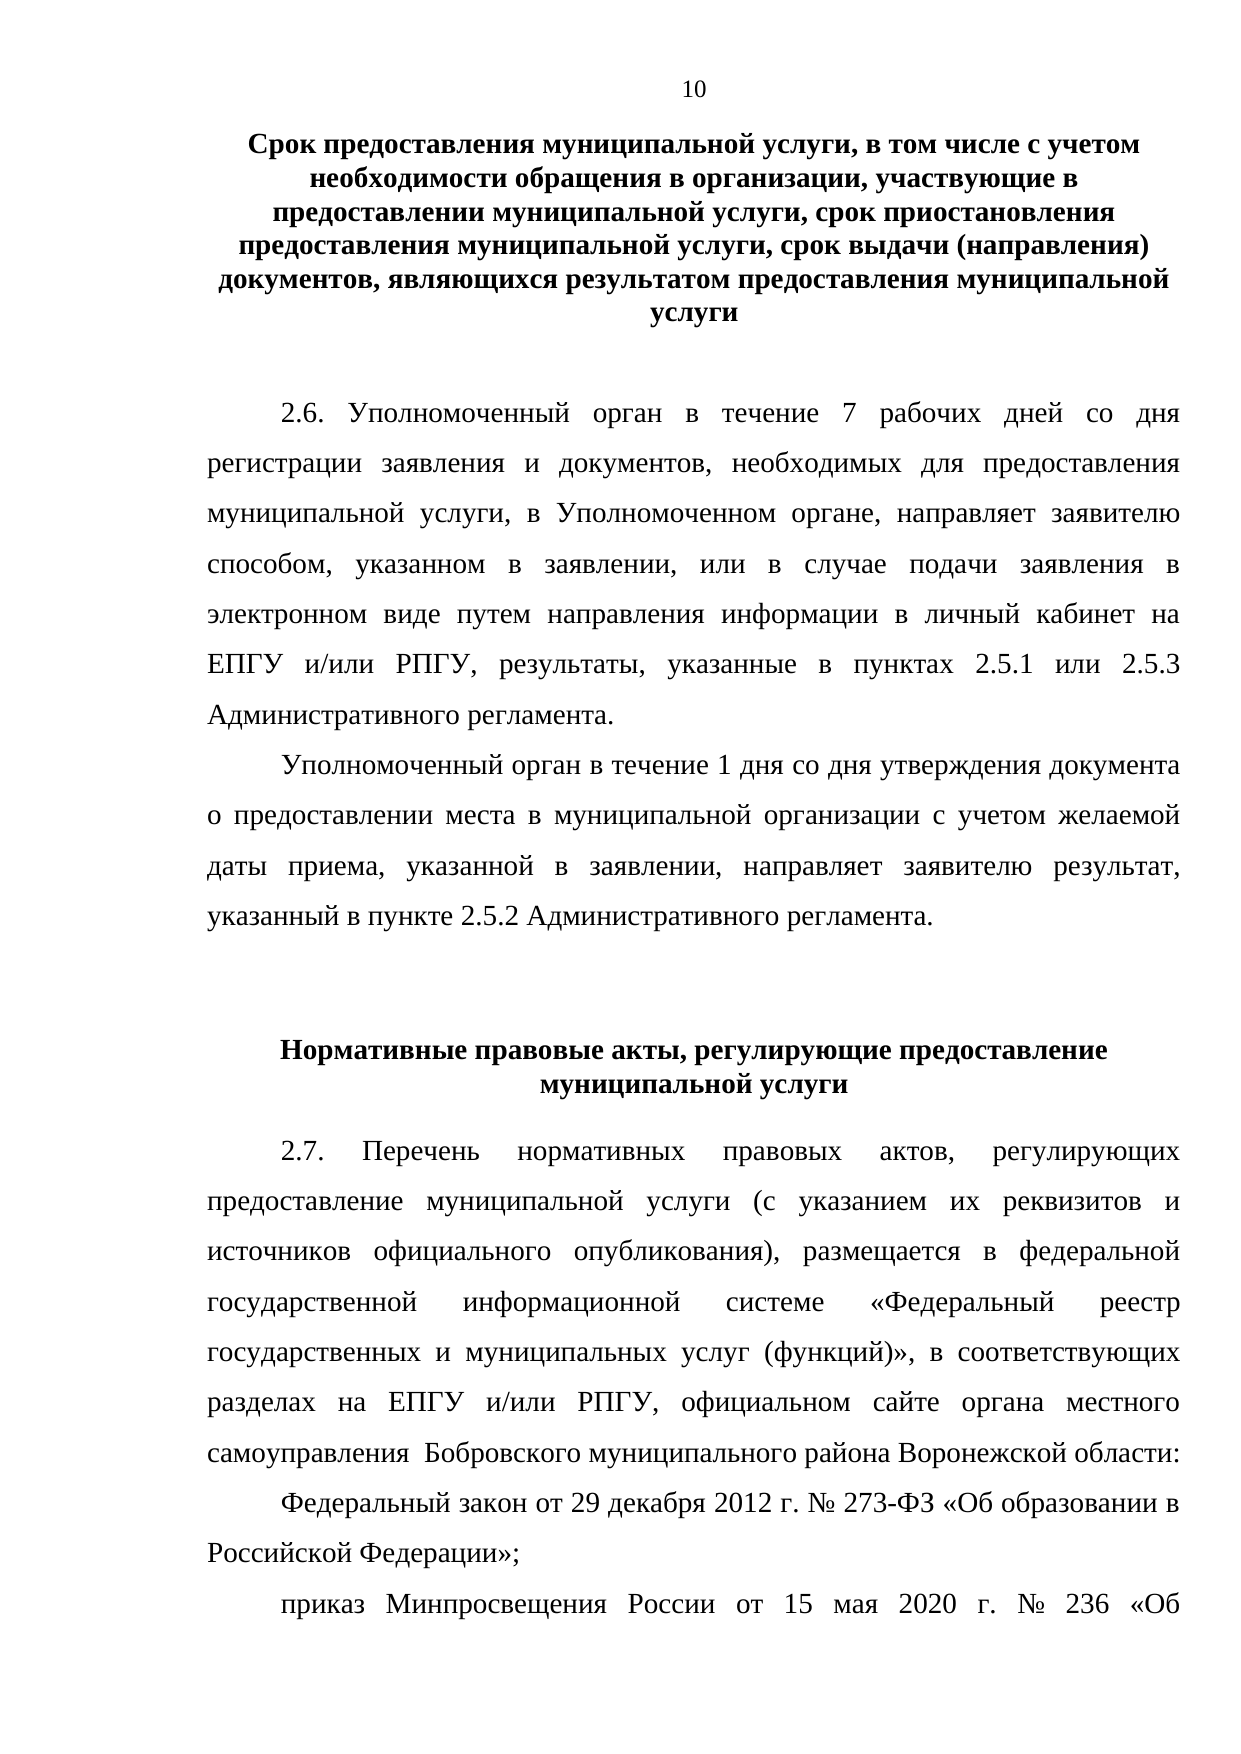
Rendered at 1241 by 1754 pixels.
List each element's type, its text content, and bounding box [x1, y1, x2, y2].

text Нормативные правовые акты, регулирующие предоставление муниципальной услуги [207, 1032, 1181, 1099]
text 2.6. Уполномоченный орган в течение 7 рабочих дней со дня регистрации заявления и документов, необходимых для предоставления муниципальной услуги, в Уполномоченном органе, направляет заявителю способом, указанном в заявлении, или в случае подачи заявления в электронном виде путем направления информации в личный кабинет на ЕПГУ и/или РПГУ, результаты, указанные в пунктах 2.5.1 или 2.5.3 Административного регламента. [207, 395, 1181, 730]
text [207, 1586, 1181, 1619]
text Уполномоченный орган в течение 1 дня со дня утверждения документа о предоставлении места в муниципальной организации с учетом желаемой даты приема, указанной в заявлении, направляет заявителю результат, указанный в пункте 2.5.2 Административного регламента. [207, 747, 1181, 932]
text Федеральный закон от 29 декабря 2012 г. № 273-ФЗ «Об образовании в Российской Федерации»; [207, 1485, 1181, 1569]
text Срок предоставления муниципальной услуги, в том числе с учетом необходимости обращения в организации, участвующие в предоставлении муниципальной услуги, срок приостановления предоставления муниципальной услуги, срок выдачи (направления) документов, являющихся результатом предоставления муниципальной услуги [207, 127, 1181, 328]
text 2.7. Перечень нормативных правовых актов, регулирующих предоставление муниципальной услуги (с указанием их реквизитов и источников официального опубликования), размещается в федеральной государственной информационной системе «Федеральный реестр государственных и муниципальных услуг (функций)», в соответствующих разделах на ЕПГУ и/или РПГУ, официальном сайте органа местного самоуправления Бобровского муниципального района Воронежской области: [207, 1133, 1181, 1468]
